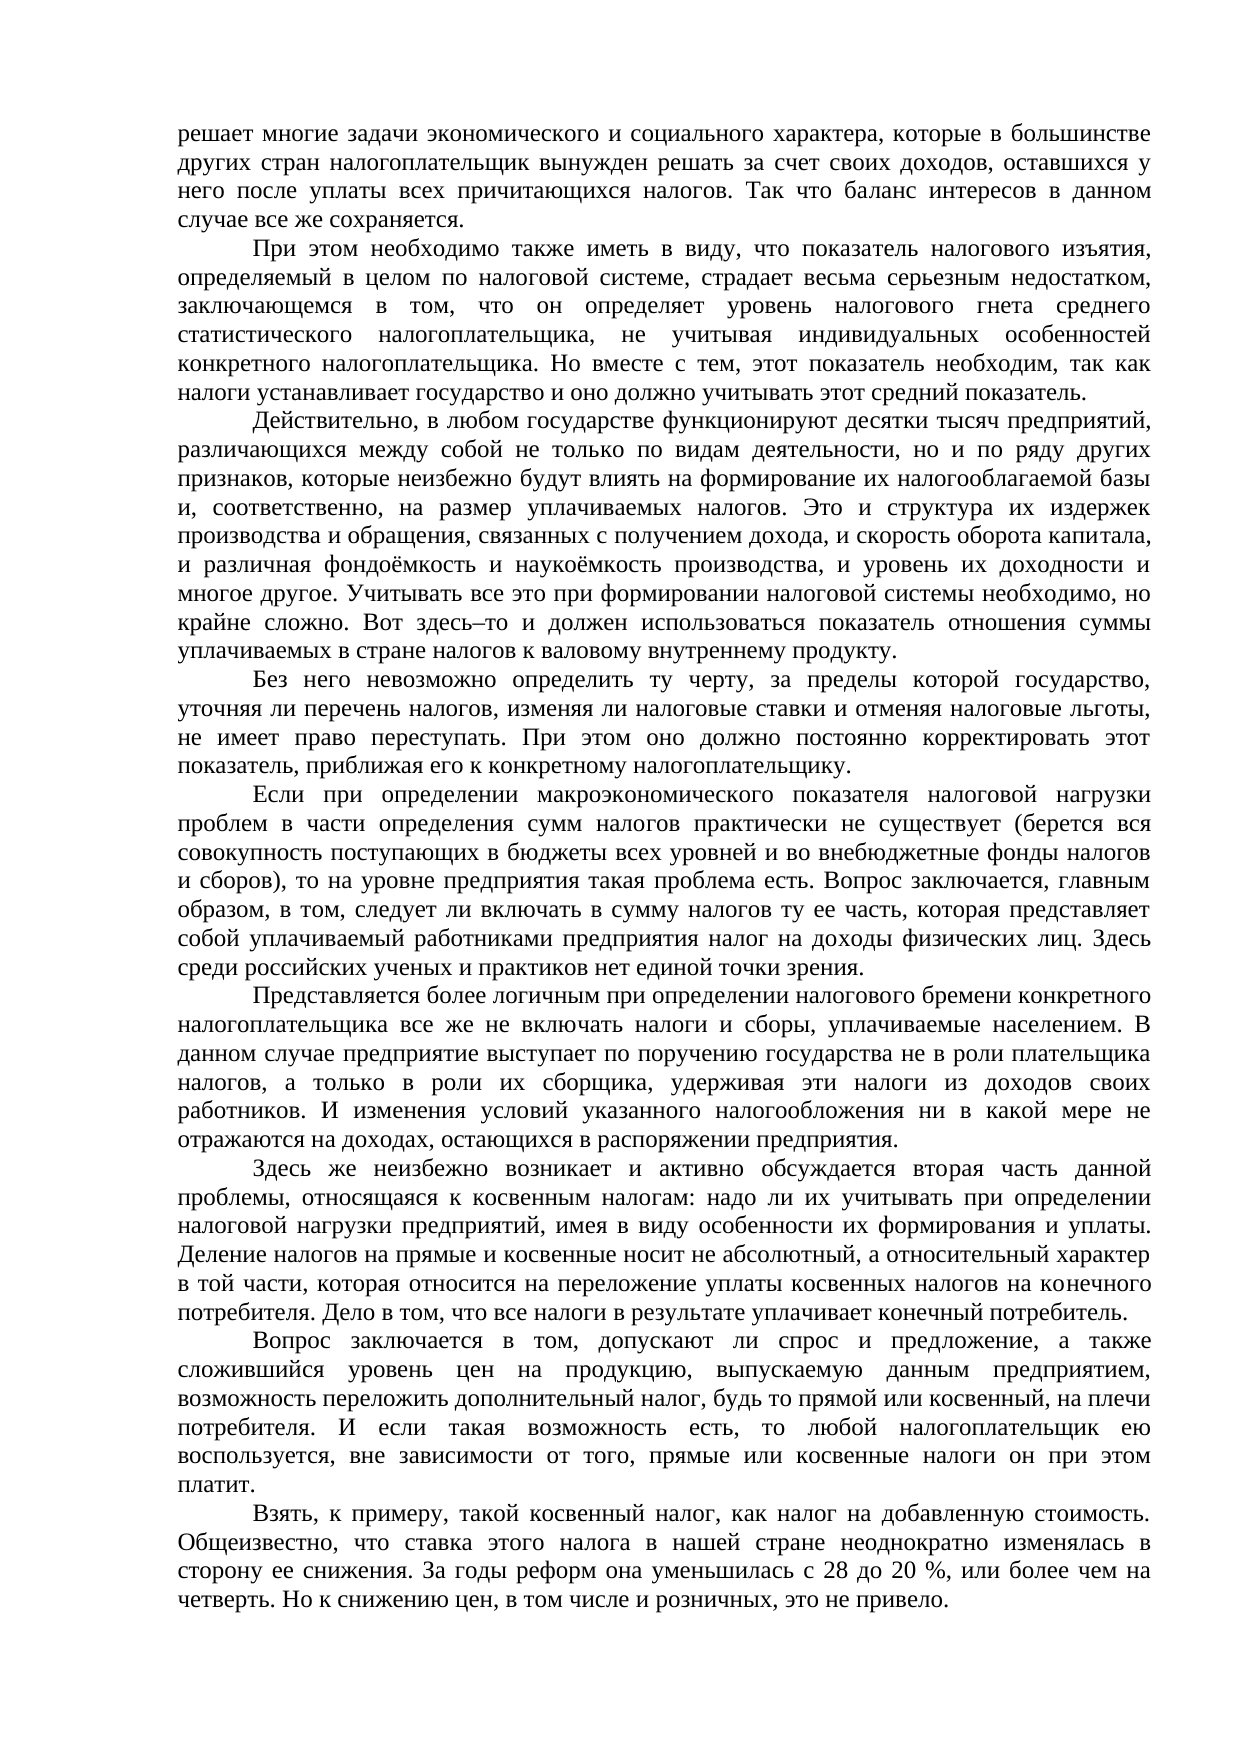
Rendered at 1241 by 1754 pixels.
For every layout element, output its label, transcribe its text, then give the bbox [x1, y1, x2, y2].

text Представляется более логичным при определении налогового бремени конкретного налогоплательщика все же не включать налоги и сборы, уплачиваемые населением. В данном случае предприятие выступает по поручению государства не в роли плательщика налогов, а только в роли их сборщика, удерживая эти налоги из доходов своих работников. И изменения условий указанного налогообложения ни в какой мере не отражаются на доходах, остающихся в распоряжении предприятия. [177, 981, 1152, 1153]
text Вопрос заключается в том, допускают ли спрос и предложение, а также сложившийся уровень цен на продукцию, выпускаемую данным предприятием, возможность переложить дополнительный налог, будь то прямой или косвенный, на плечи потребителя. И если такая возможность есть, то любой налогоплательщик ею воспользуется, вне зависимости от того, прямые или косвенные налоги он при этом платит. [177, 1326, 1152, 1498]
text Действительно, в любом государстве функционируют десятки тысяч предприятий, различающихся между собой не только по видам деятельности, но и по ряду других признаков, которые неизбежно будут влиять на формирование их налогооблагаемой базы и, соответственно, на размер уплачиваемых налогов. Это и структура их издержек производства и обращения, связанных с получением дохода, и скорость оборота капитала, и различная фондоёмкость и наукоёмкость производства, и уровень их доходности и многое другое. Учитывать все это при формировании налоговой системы необходимо, но крайне сложно. Вот здесь–то и должен использоваться показатель отношения суммы уплачиваемых в стране налогов к валовому внутреннему продукту. [177, 406, 1152, 664]
text При этом необходимо также иметь в виду, что показатель налогового изъятия, определяемый в целом по налоговой системе, страдает весьма серьезным недостатком, заключающемся в том, что он определяет уровень налогового гнета среднего статистического налогоплательщика, не учитывая индивидуальных особенностей конкретного налогоплательщика. Но вместе с тем, этот показатель необходим, так как налоги устанавливает государство и оно должно учитывать этот средний показатель. [177, 233, 1152, 406]
text Взять, к примеру, такой косвенный налог, как налог на добавленную стоимость. Общеизвестно, что ставка этого налога в нашей стране неоднократно изменялась в сторону ее снижения. За годы реформ она уменьшилась с 28 до 20 %, или более чем на четверть. Но к снижению цен, в том числе и розничных, это не привело. [177, 1498, 1152, 1613]
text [177, 118, 1152, 233]
text Здесь же неизбежно возникает и активно обсуждается вторая часть данной проблемы, относящаяся к косвенным налогам: надо ли их учитывать при определении налоговой нагрузки предприятий, имея в виду особенности их формирования и уплаты. Деление налогов на прямые и косвенные носит не абсолютный, а относительный характер в той части, которая относится на переложение уплаты косвенных налогов на конечного потребителя. Дело в том, что все налоги в результате уплачивает конечный потребитель. [177, 1153, 1152, 1326]
text Без него невозможно определить ту черту, за пределы которой государство, уточняя ли перечень налогов, изменяя ли налоговые ставки и отменяя налоговые льготы, не имеет право переступать. При этом оно должно постоянно корректировать этот показатель, приближая его к конкретному налогоплательщику. [177, 664, 1152, 779]
text Если при определении макроэкономического показателя налоговой нагрузки проблем в части определения сумм налогов практически не существует (берется вся совокупность поступающих в бюджеты всех уровней и во внебюджетные фонды налогов и сборов), то на уровне предприятия такая проблема есть. Вопрос заключается, главным образом, в том, следует ли включать в сумму налогов ту ее часть, которая представляет собой уплачиваемый работниками предприятия налог на доходы физических лиц. Здесь среди российских ученых и практиков нет единой точки зрения. [177, 779, 1152, 981]
